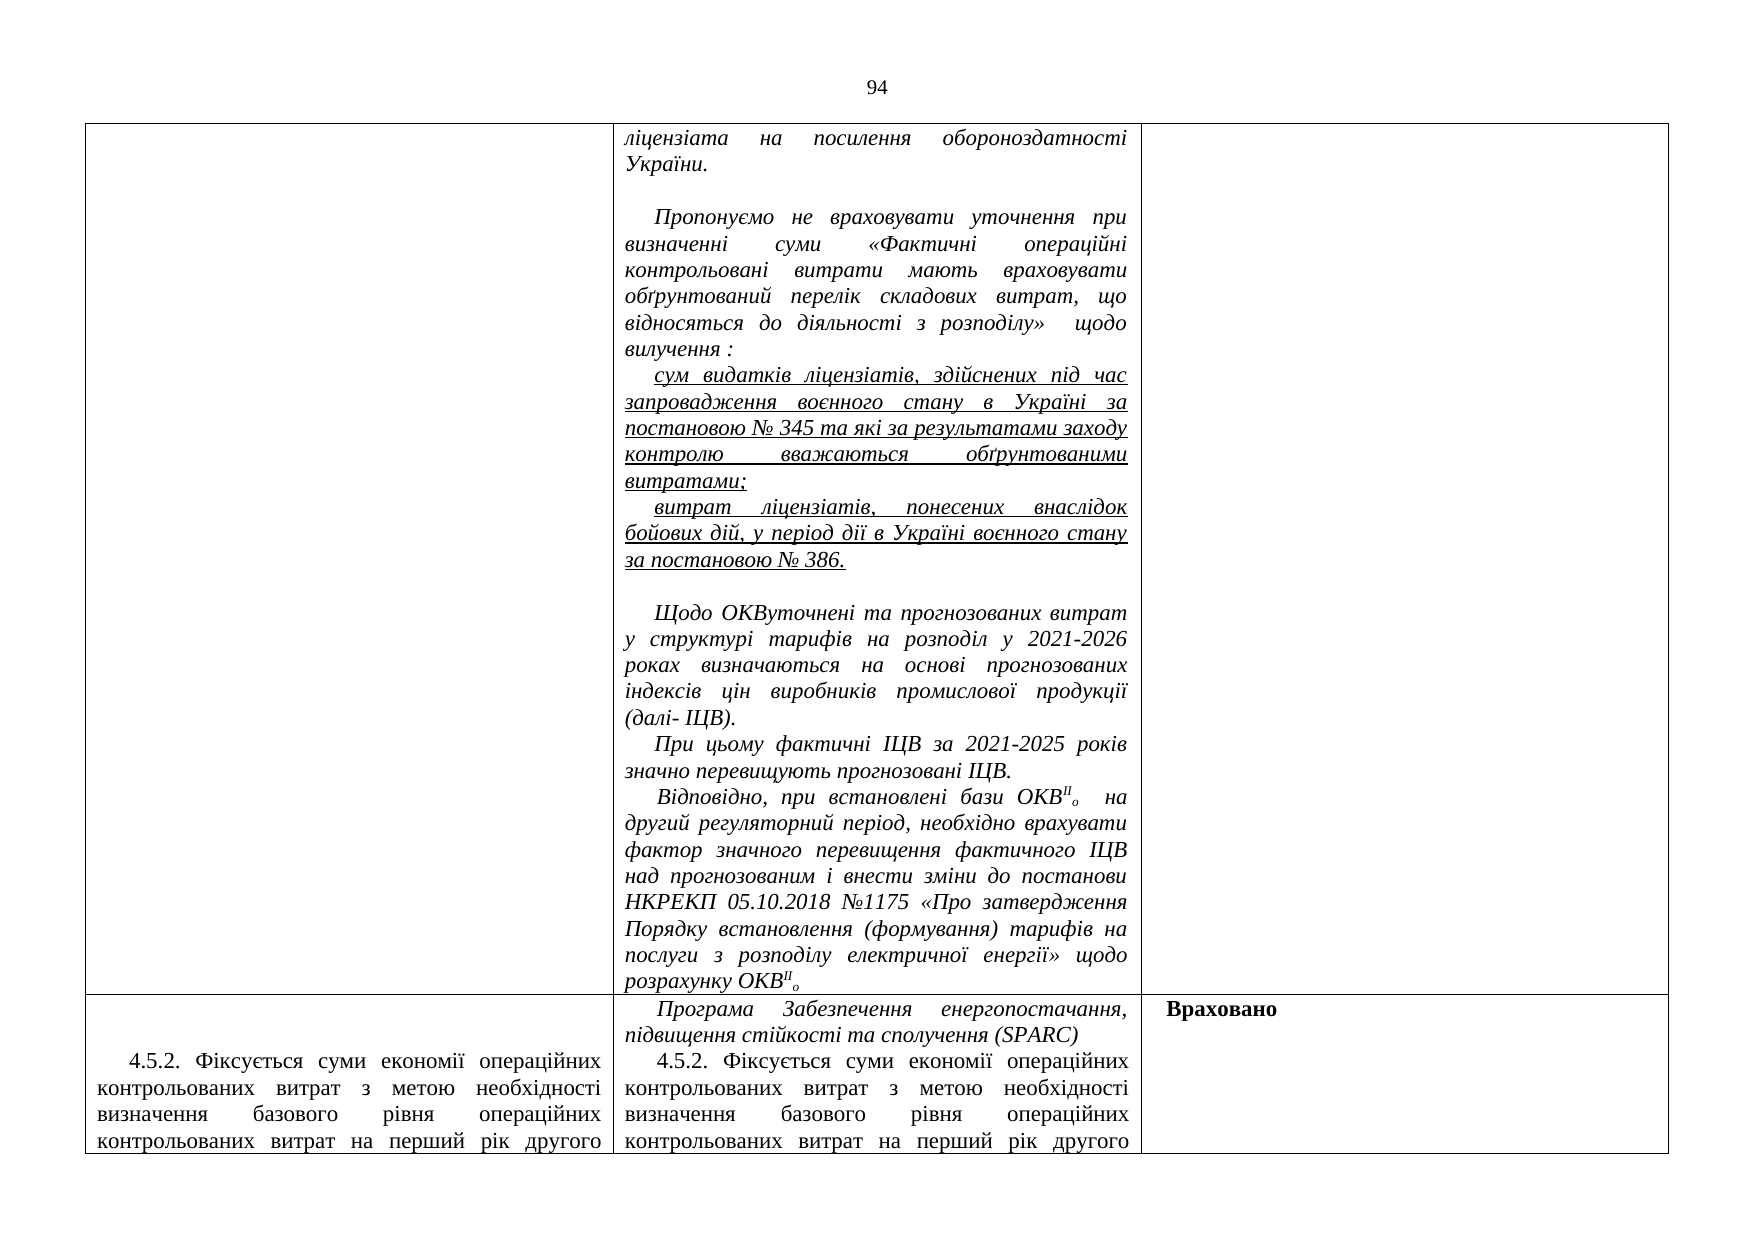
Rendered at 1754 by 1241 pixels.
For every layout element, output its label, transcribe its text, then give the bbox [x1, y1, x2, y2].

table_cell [86, 995, 613, 1153]
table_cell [1142, 124, 1668, 994]
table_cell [614, 995, 1141, 1153]
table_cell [614, 124, 1141, 994]
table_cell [86, 124, 613, 994]
table_cell Враховано [1142, 995, 1668, 1153]
